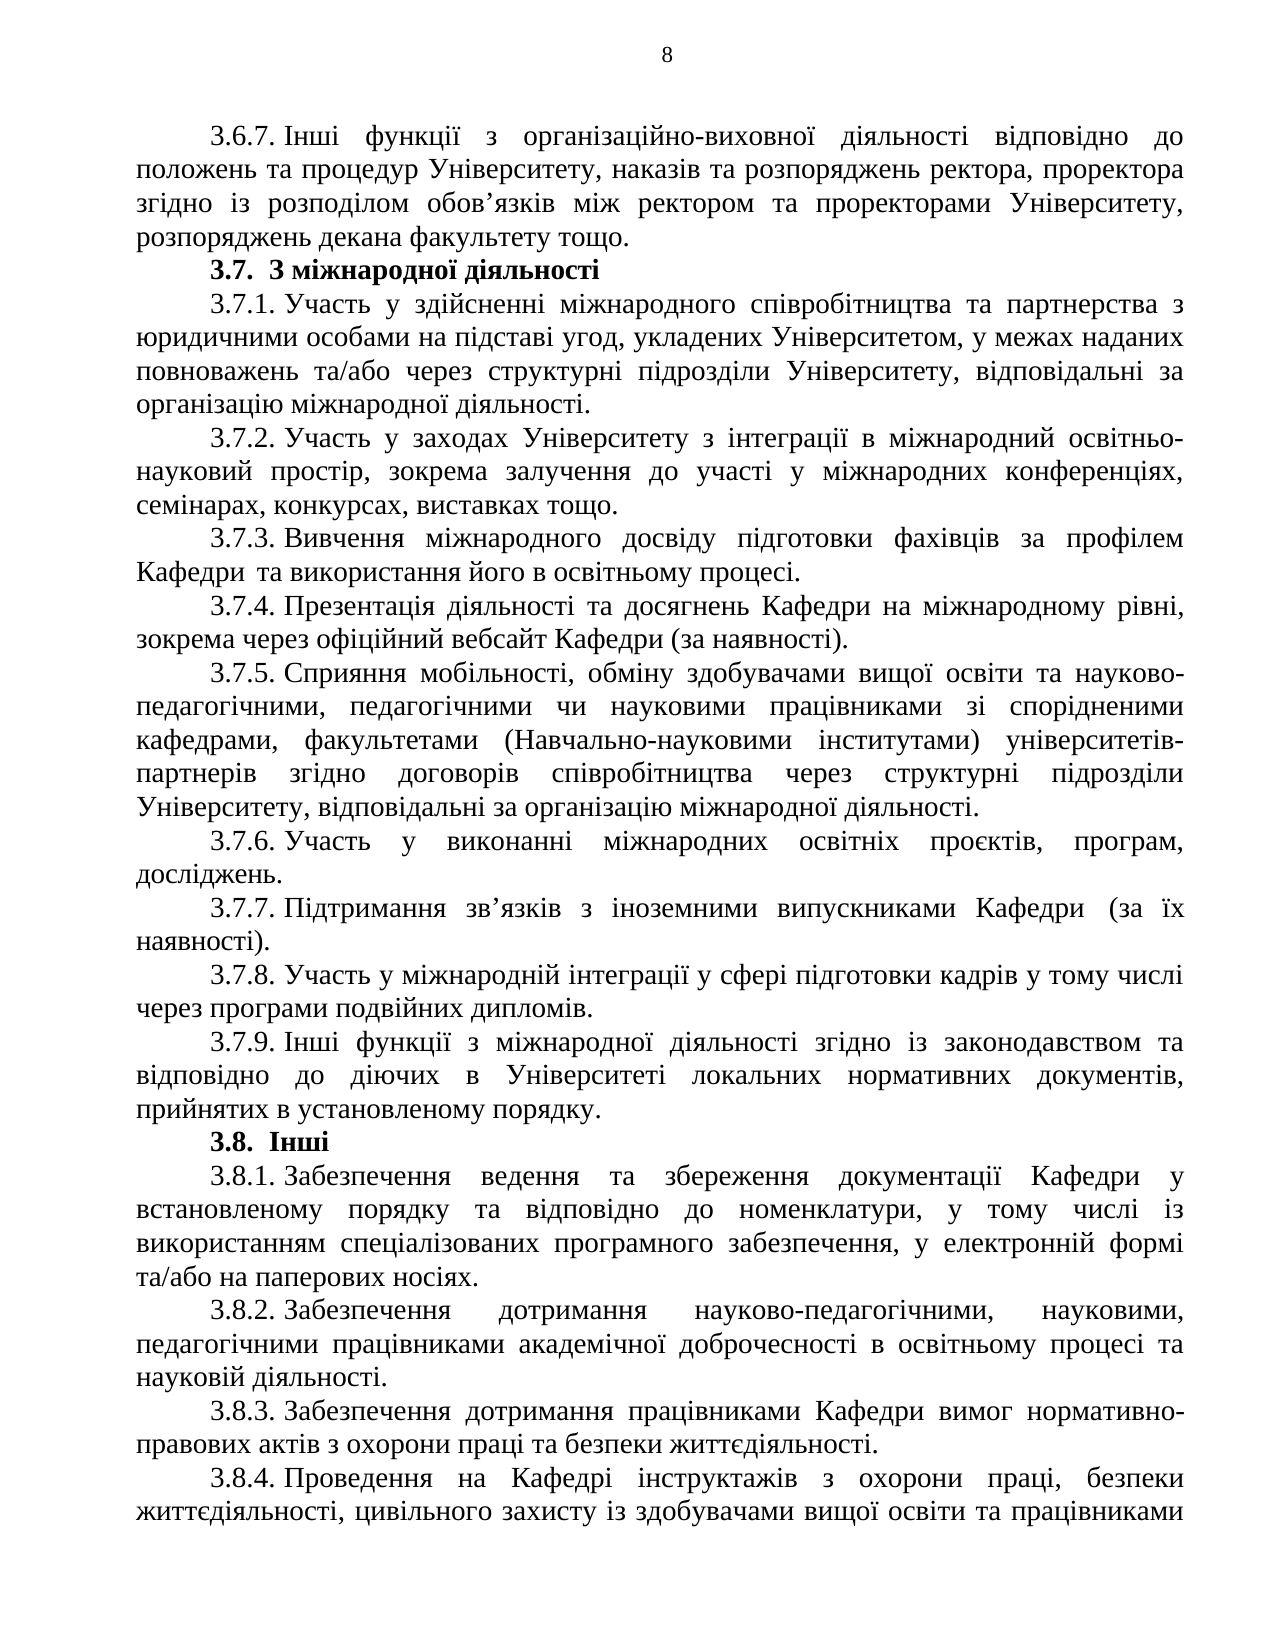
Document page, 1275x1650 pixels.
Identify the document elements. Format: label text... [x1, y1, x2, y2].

subtitle З міжнародної діяльності [136, 252, 1198, 286]
list Підтримання зв’язків з іноземними випускниками Кафедри (за їх наявності). [136, 890, 1185, 957]
subtitle Інші [136, 1124, 1198, 1158]
list Участь у міжнародній інтеграції у сфері підготовки кадрів у тому числі через програми подвійних дипломів. [136, 957, 1185, 1024]
list Участь у виконанні міжнародних освітніх проєктів, програм, досліджень. [136, 823, 1185, 890]
list Участь у заходах Університету з інтеграції в міжнародний освітньо- науковий простір, зокрема залучення до участі у міжнародних конференціях, семінарах, конкурсах, виставках тощо. [136, 420, 1185, 521]
list Сприяння мобільності, обміну здобувачами вищої освіти та науково- педагогічними, педагогічними чи науковими працівниками зі спорідненими кафедрами, факультетами (Навчально-науковими інститутами) університетів- партнерів згідно договорів співробітництва через структурні підрозділи Університету, відповідальні за організацію міжнародної діяльності. [136, 655, 1185, 822]
list Забезпечення дотримання науково-педагогічними, науковими, педагогічними працівниками академічної доброчесності в освітньому процесі та науковій діяльності. [136, 1292, 1185, 1393]
list Презентація діяльності та досягнень Кафедри на міжнародному рівні, зокрема через офіційний вебсайт Кафедри (за наявності). [136, 588, 1185, 655]
list Забезпечення ведення та збереження документації Кафедри у встановленому порядку та відповідно до номенклатури, у тому числі із використанням спеціалізованих програмного забезпечення, у електронній формі та/або на паперових носіях. [136, 1158, 1185, 1292]
list Вивчення міжнародного досвіду підготовки фахівців за профілем Кафедри та використання його в освітньому процесі. [136, 521, 1185, 588]
list Участь у здійсненні міжнародного співробітництва та партнерства з юридичними особами на підставі угод, укладених Університетом, у межах наданих повноважень та/або через структурні підрозділи Університету, відповідальні за організацію міжнародної діяльності. [136, 286, 1185, 420]
list Забезпечення дотримання працівниками Кафедри вимог нормативно- правових актів з охорони праці та безпеки життєдіяльності. [136, 1393, 1185, 1460]
list Інші функції з організаційно-виховної діяльності відповідно до положень та процедур Університету, наказів та розпоряджень ректора, проректора згідно із розподілом обов’язків між ректором та проректорами Університету, розпоряджень декана факультету тощо. [136, 118, 1185, 252]
list Інші функції з міжнародної діяльності згідно із законодавством та відповідно до діючих в Університеті локальних нормативних документів, прийнятих в установленому порядку. [136, 1024, 1185, 1124]
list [136, 1460, 1185, 1527]
